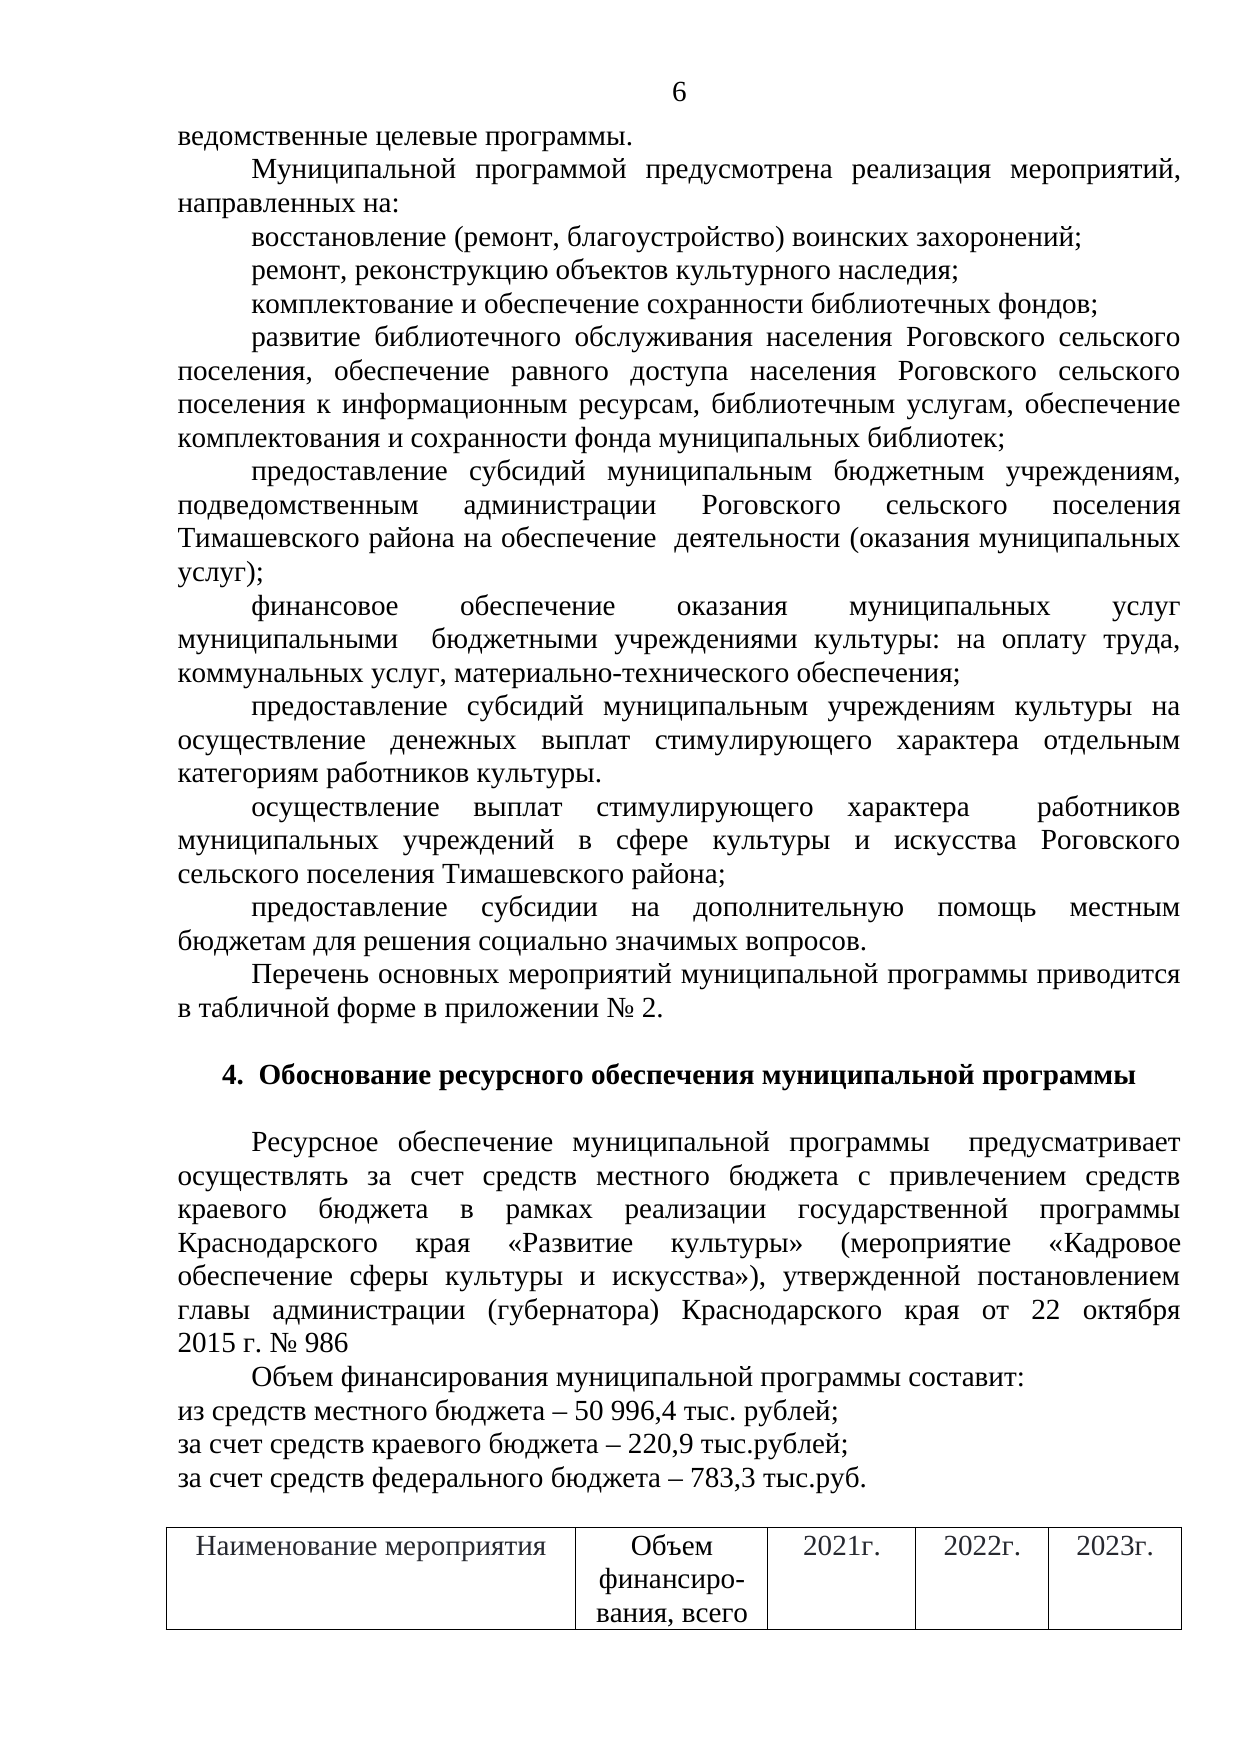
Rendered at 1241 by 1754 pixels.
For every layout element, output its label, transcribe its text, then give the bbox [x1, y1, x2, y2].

text ремонт, реконструкцию объектов культурного наследия; [177, 252, 1181, 286]
text Муниципальной программой предусмотрена реализация мероприятий, направленных на: [177, 152, 1181, 219]
text комплектование и обеспечение сохранности библиотечных фондов; [177, 286, 1181, 319]
text предоставление субсидии на дополнительную помощь местным бюджетам для решения социально значимых вопросов. [177, 889, 1181, 957]
table_header 2021г. [768, 1528, 915, 1629]
text предоставление субсидий муниципальным учреждениям культуры на осуществление денежных выплат стимулирующего характера отдельным категориям работников культуры. [177, 688, 1181, 789]
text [177, 118, 1181, 152]
table_header Объем финансиро-вания, всего [576, 1528, 767, 1629]
text за счет средств федерального бюджета – 783,3 тыс.руб. [177, 1460, 1181, 1493]
text финансовое обеспечение оказания муниципальных услуг муниципальными бюджетными учреждениями культуры: на оплату труда, коммунальных услуг, материально-технического обеспечения; [177, 588, 1181, 688]
table_header 2023г. [1049, 1528, 1181, 1629]
table_header 2022г. [916, 1528, 1048, 1629]
table_header Наименование мероприятия [167, 1528, 575, 1629]
text Перечень основных мероприятий муниципальной программы приводится в табличной форме в приложении № 2. [177, 957, 1181, 1024]
text предоставление субсидий муниципальным бюджетным учреждениям, подведомственным администрации Роговского сельского поселения Тимашевского района на обеспечение деятельности (оказания муниципальных услуг); [177, 453, 1181, 588]
text развитие библиотечного обслуживания населения Роговского сельского поселения, обеспечение равного доступа населения Роговского сельского поселения к информационным ресурсам, библиотечным услугам, обеспечение комплектования и сохранности фонда муниципальных библиотек; [177, 319, 1181, 453]
text из средств местного бюджета – 50 996,4 тыс. рублей; [177, 1393, 1181, 1426]
text за счет средств краевого бюджета – 220,9 тыс.рублей; [177, 1426, 1181, 1460]
text осуществление выплат стимулирующего характера работников муниципальных учреждений в сфере культуры и искусства Роговского сельского поселения Тимашевского района; [177, 789, 1181, 889]
text 4. Обоснование ресурсного обеспечения муниципальной программы [177, 1057, 1181, 1091]
text восстановление (ремонт, благоустройство) воинских захоронений; [177, 219, 1181, 252]
text Ресурсное обеспечение муниципальной программы предусматривает осуществлять за счет средств местного бюджета с привлечением средств краевого бюджета в рамках реализации государственной программы Краснодарского края «Развитие культуры» (мероприятие «Кадровое обеспечение сферы культуры и искусства»), утвержденной постановлением главы администрации (губернатора) Краснодарского края от 22 октября 2015 г. № 986 [177, 1124, 1181, 1359]
text Объем финансирования муниципальной программы составит: [177, 1359, 1181, 1393]
